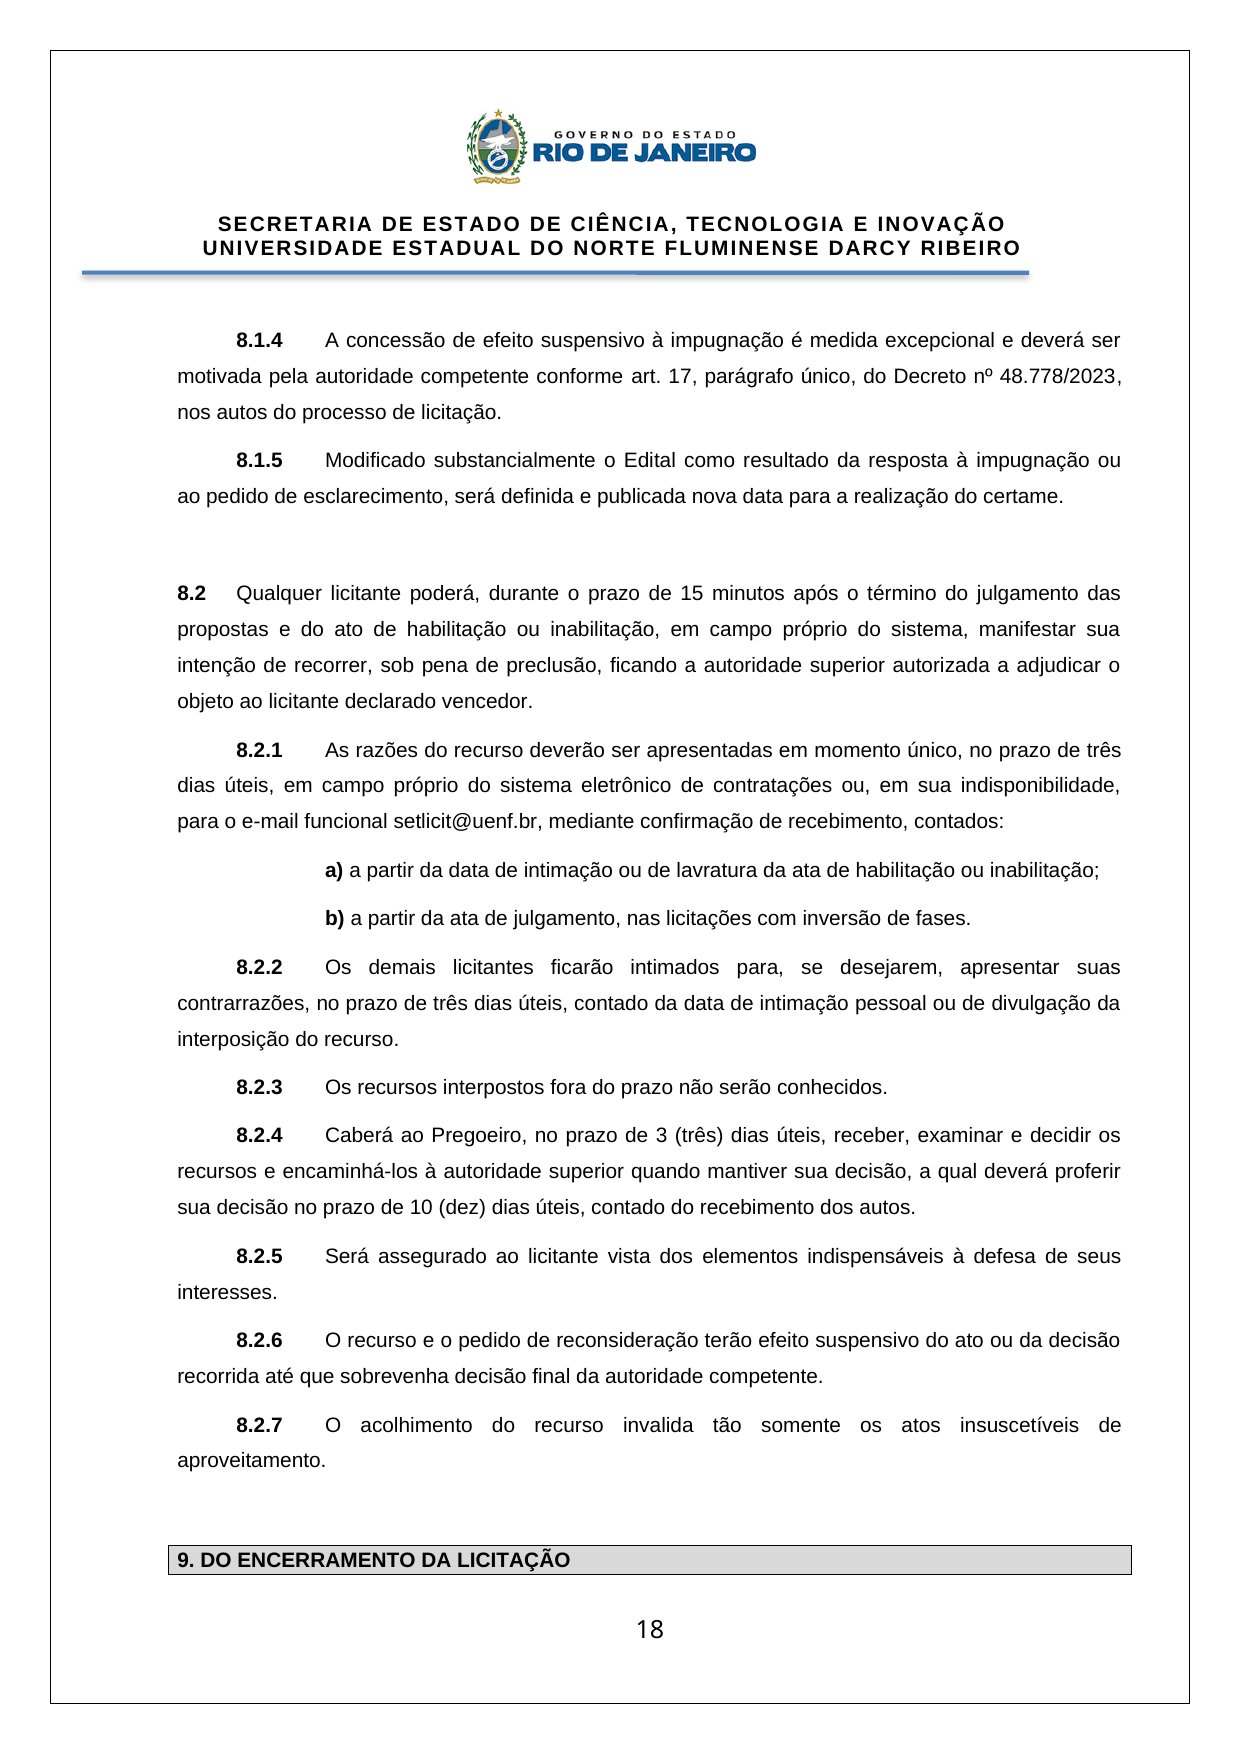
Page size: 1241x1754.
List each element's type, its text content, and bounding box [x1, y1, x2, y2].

list 8.2.5 Será assegurado ao licitante vista dos elementos indispensáveis à defesa de seus interesses. [177, 1244, 1122, 1303]
list 8.2.6 O recurso e o pedido de reconsideração terão efeito suspensivo do ato ou da decisão recorrida até que sobrevenha decisão final da autoridade competente. [177, 1328, 1122, 1388]
list 8.1.5 Modificado substancialmente o Edital como resultado da resposta à impugnação ou ao pedido de esclarecimento, será definida e publicada nova data para a realização do certame. [177, 448, 1122, 508]
list 8.2.4 Caberá ao Pregoeiro, no prazo de 3 (três) dias úteis, receber, examinar e decidir os recursos e encaminhá-los à autoridade superior quando mantiver sua decisão, a qual deverá proferir sua decisão no prazo de 10 (dez) dias úteis, contado do recebimento dos autos. [177, 1123, 1122, 1219]
list 8.2.7 O acolhimento do recurso invalida tão somente os atos insuscetíveis de aproveitamento. [177, 1412, 1122, 1472]
list 8.1.4 A concessão de efeito suspensivo à impugnação é medida excepcional e deverá ser motivada pela autoridade competente conforme art. 17, parágrafo único, do Decreto nº 48.778/2023, nos autos do processo de licitação. [177, 328, 1122, 424]
list 8.2.1 As razões do recurso deverão ser apresentadas em momento único, no prazo de três dias úteis, em campo próprio do sistema eletrônico de contratações ou, em sua indisponibilidade, para o e-mail funcional setlicit@uenf.br, mediante confirmação de recebimento, contados: [177, 737, 1122, 833]
list a) a partir da data de intimação ou de lavratura da ata de habilitação ou inabilitação; [325, 858, 1122, 882]
list b) a partir da ata de julgamento, nas licitações com inversão de fases. [325, 906, 1122, 930]
list 8.2.2 Os demais licitantes ficarão intimados para, se desejarem, apresentar suas contrarrazões, no prazo de três dias úteis, contado da data de intimação pessoal ou de divulgação da interposição do recurso. [177, 954, 1122, 1050]
text 9. DO ENCERRAMENTO DA LICITAÇÃO [169, 1546, 1131, 1574]
picture [467, 108, 756, 184]
list 8.2 Qualquer licitante poderá, durante o prazo de 15 minutos após o término do julgamento das propostas e do ato de habilitação ou inabilitação, em campo próprio do sistema, manifestar sua intenção de recorrer, sob pena de preclusão, ficando a autoridade superior autorizada a adjudicar o objeto ao licitante declarado vencedor. [177, 581, 1122, 713]
list 8.2.3 Os recursos interpostos fora do prazo não serão conhecidos. [236, 1075, 1122, 1099]
